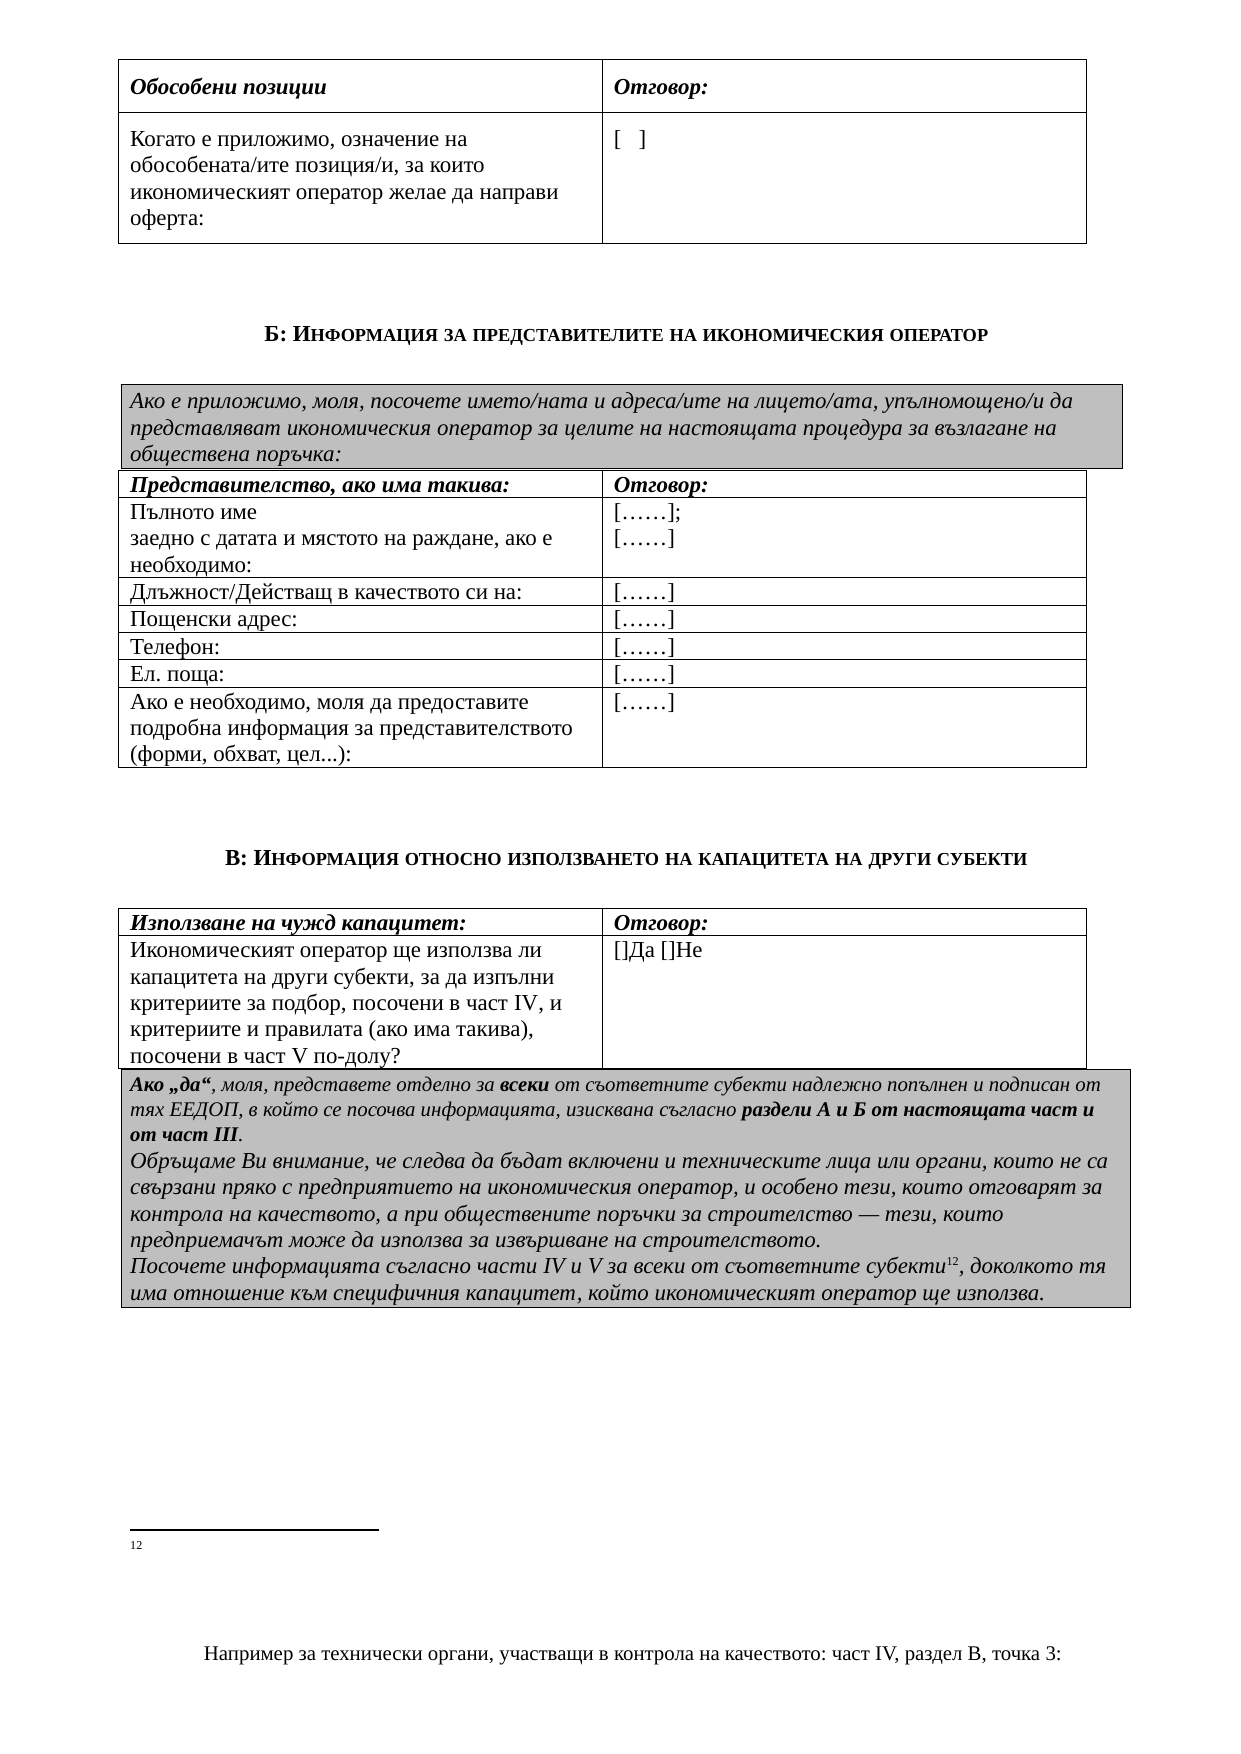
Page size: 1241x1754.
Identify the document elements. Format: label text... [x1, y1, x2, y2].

table_cell Ако е необходимо, моля да предоставите подробна информация за представителството (форми, обхват, цел...): [119, 688, 602, 767]
table_cell [……] [603, 633, 1086, 659]
table_cell Телефон: [119, 633, 602, 659]
text Ако е приложимо, моля, посочете името/ната и адреса/ите на лицето/ата, упълномощено/и да представляват икономическия оператор за целите на настоящата процедура за възлагане на обществена поръчка: [122, 385, 1122, 468]
table_cell [……] [603, 688, 1086, 767]
table_cell [……] [603, 660, 1086, 687]
title Б: Информация за представителите на икономическия оператор [130, 320, 1122, 347]
table_cell [……] [603, 578, 1086, 604]
table_cell Отговор: [603, 60, 1086, 112]
table_cell Пълното име заедно с датата и мястото на раждане, ако е необходимо: [119, 498, 602, 577]
table_cell [……] [603, 606, 1086, 632]
table_cell Обособени позиции [119, 60, 602, 112]
table_cell [……]; [……] [603, 498, 1086, 577]
title В: Информация относно използването на капацитета на други субекти [130, 844, 1122, 871]
table_cell Когато е приложимо, означение на обособената/ите позиция/и, за които икономическият оператор желае да направи оферта: [119, 113, 602, 243]
table_cell Пощенски адрес: [119, 606, 602, 632]
table_cell Икономическият оператор ще използва ли капацитета на други субекти, за да изпълни критериите за подбор, посочени в част IV, и критериите и правилата (ако има такива), посочени в част V по-долу? [119, 936, 602, 1068]
table_cell [ ] [603, 113, 1086, 243]
text Ако „да“, моля, представете отделно за всеки от съответните субекти надлежно попълнен и подписан от тях ЕЕДОП, в който се посочва информацията, изисквана съгласно раздели А и Б от настоящата част и от част III. Обръщаме Ви внимание, че следва да бъдат включени и техническите лица или органи, които не са свързани пряко с предприятието на икономическия оператор, и особено тези, които отговарят за контрола на качеството, а при обществените поръчки за строителство — тези, които предприемачът може да използва за извършване на строителството. Посочете информацията съгласно части IV и V за всеки от съответните субекти, доколкото тя има отношение към специфичния капацитет, който икономическият оператор ще използва. [122, 1070, 1130, 1307]
table_cell Длъжност/Действащ в качеството си на: [119, 578, 602, 604]
table_header Отговор: [603, 909, 1086, 935]
table_cell []Да []Не [603, 936, 1086, 1068]
table_cell Ел. поща: [119, 660, 602, 687]
table_header Използване на чужд капацитет: [119, 909, 602, 935]
table_header Отговор: [603, 471, 1086, 497]
table_header Представителство, ако има такива: [119, 471, 602, 497]
